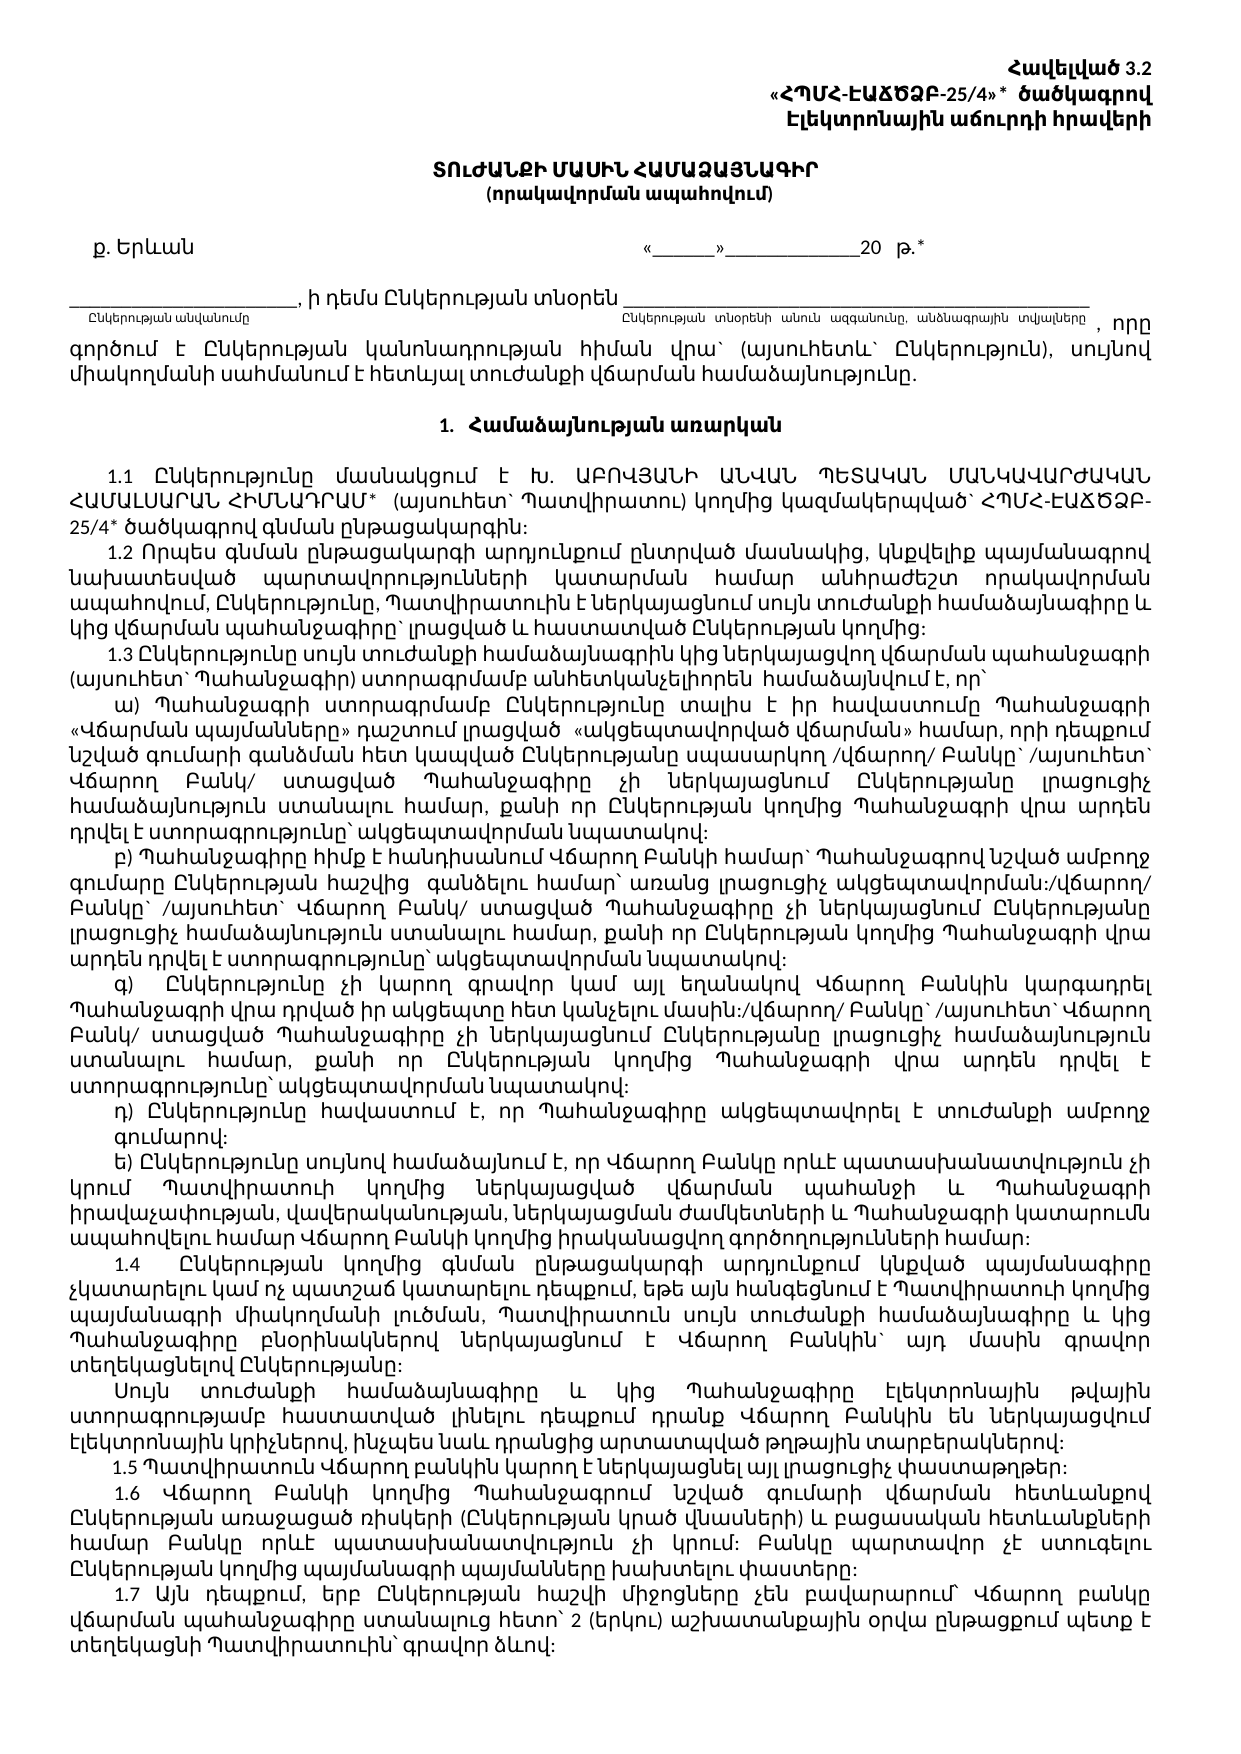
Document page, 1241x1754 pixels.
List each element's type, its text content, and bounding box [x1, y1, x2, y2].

text ե) Ընկերությունը սույնով համաձայնում է, որ Վճարող Բանկը որևէ պատասխանատվություն չի կրում Պատվիրատուի կողմից ներկայացված վճարման պահանջի և Պահանջագրի իրավաչափության, վավերականության, ներկայացման ժամկետների և Պահանջագրի կատարումն ապահովելու համար Վճարող Բանկի կողմից իրականացվող գործողությունների համար: [69, 1149, 1152, 1251]
text 1.4 Ընկերության կողմից գնման ընթացակարգի արդյունքում կնքված պայմանագիրը չկատարելու կամ ոչ պատշաճ կատարելու դեպքում, եթե այն հանգեցնում է Պատվիրատուի կողմից պայմանագրի միակողմանի լուծման, Պատվիրատուն սույն տուժանքի համաձայնագիրը և կից Պահանջագիրը բնօրինակներով ներկայացնում է Վճարող Բանկին` այդ մասին գրավոր տեղեկացնելով Ընկերությանը: [69, 1251, 1152, 1378]
text գ) Ընկերությունը չի կարող գրավոր կամ այլ եղանակով Վճարող Բանկին կարգադրել Պահանջագրի վրա դրված իր ակցեպտը հետ կանչելու մասին:/վճարող/ Բանկը` /այսուհետ` Վճարող Բանկ/ ստացված Պահանջագիրը չի ներկայացնում Ընկերությանը լրացուցիչ համաձայնություն ստանալու համար, քանի որ Ընկերության կողմից Պահանջագրի վրա արդեն դրվել է ստորագրությունը՝ ակցեպտավորման նպատակով: [69, 971, 1152, 1098]
text ք. Երևան «______»_____________20 թ.* [69, 234, 1152, 260]
text 1. Համաձայնության առարկան [69, 412, 1152, 438]
text 1.6 Վճարող Բանկի կողմից Պահանջագրում նշված գումարի վճարման հետևանքով Ընկերության առաջացած ռիսկերի (Ընկերության կրած վնասների) և բացասական հետևանքների համար Բանկը որևէ պատասխանատվություն չի կրում: Բանկը պարտավոր չէ ստուգելու Ընկերության կողմից պայմանագրի պայմանները խախտելու փաստերը: [69, 1480, 1152, 1581]
text Ընկերության անվանումը Ընկերության տնօրենի անուն ազգանունը, անձնագրային տվյալները , որը գործում է Ընկերության կանոնադրության հիման վրա` (այսուհետև` Ընկերություն), սույնով միակողմանի սահմանում է հետևյալ տուժանքի վճարման համաձայնությունը. [69, 311, 1152, 387]
text «ՀՊՄՀ-ԷԱՃԾՁԲ-25/4»* ծածկագրով [69, 81, 1152, 106]
text 1.7 Այն դեպքում, երբ Ընկերության հաշվի միջոցները չեն բավարարում՝ Վճարող բանկը վճարման պահանջագիրը ստանալուց հետո՝ 2 (երկու) աշխատանքային օրվա ընթացքում պետք է տեղեկացնի Պատվիրատուին՝ գրավոր ձևով: [69, 1581, 1152, 1658]
text ______________________, ի դեմս Ընկերության տնօրեն _____________________________________________ [69, 285, 1152, 311]
text ՏՈւԺԱՆՔԻ ՄԱՍԻՆ ՀԱՄԱՁԱՅՆԱԳԻՐ [69, 157, 1152, 183]
text Էլեկտրոնային աճուրդի հրավերի [69, 106, 1152, 132]
text դ) Ընկերությունը հավաստում է, որ Պահանջագիրը ակցեպտավորել է տուժանքի ամբողջ գումարով: [113, 1098, 1152, 1149]
text 1.5 Պատվիրատուն Վճարող բանկին կարող է ներկայացնել այլ լրացուցիչ փաստաթղթեր: [69, 1454, 1152, 1480]
text ա) Պահանջագրի ստորագրմամբ Ընկերությունը տալիս է իր հավաստումը Պահանջագրի «Վճարման պայմանները» դաշտում լրացված «ակցեպտավորված վճարման» համար, որի դեպքում նշված գումարի գանձման հետ կապված Ընկերությանը սպասարկող /վճարող/ Բանկը` /այսուհետ` Վճարող Բանկ/ ստացված Պահանջագիրը չի ներկայացնում Ընկերությանը լրացուցիչ համաձայնություն ստանալու համար, քանի որ Ընկերության կողմից Պահանջագրի վրա արդեն դրվել է ստորագրությունը՝ ակցեպտավորման նպատակով: [69, 692, 1152, 844]
text 1.3 Ընկերությունը սույն տուժանքի համաձայնագրին կից ներկայացվող վճարման պահանջագրի (այսուհետ` Պահանջագիր) ստորագրմամբ անհետկանչելիորեն համաձայնվում է, որ՝ [69, 641, 1152, 692]
text Սույն տուժանքի համաձայնագիրը և կից Պահանջագիրը էլեկտրոնային թվային ստորագրությամբ հաստատված լինելու դեպքում դրանք Վճարող Բանկին են ներկայացվում էլեկտրոնային կրիչներով, ինչպես նաև դրանցից արտատպված թղթային տարբերակներով: [69, 1378, 1152, 1454]
text Հավելված 3.2 [69, 56, 1152, 81]
text բ) Պահանջագիրը հիմք է հանդիսանում Վճարող Բանկի համար` Պահանջագրով նշված ամբողջ գումարը Ընկերության հաշվից գանձելու համար՝ առանց լրացուցիչ ակցեպտավորման:/վճարող/ Բանկը` /այսուհետ` Վճարող Բանկ/ ստացված Պահանջագիրը չի ներկայացնում Ընկերությանը լրացուցիչ համաձայնություն ստանալու համար, քանի որ Ընկերության կողմից Պահանջագրի վրա արդեն դրվել է ստորագրությունը՝ ակցեպտավորման նպատակով: [69, 844, 1152, 971]
text 1.2 Որպես գնման ընթացակարգի արդյունքում ընտրված մասնակից, կնքվելիք պայմանագրով նախատեսված պարտավորությունների կատարման համար անհրաժեշտ որակավորման ապահովում, Ընկերությունը, Պատվիրատուին է ներկայացնում սույն տուժանքի համաձայնագիրը և կից վճարման պահանջագիրը` լրացված և հաստատված Ընկերության կողմից: [69, 539, 1152, 641]
text (որակավորման ապահովում) [69, 183, 1152, 206]
text 1.1 Ընկերությունը մասնակցում է Խ. ԱԲՈՎՅԱՆԻ ԱՆՎԱՆ ՊԵՏԱԿԱՆ ՄԱՆԿԱՎԱՐԺԱԿԱՆ ՀԱՄԱԼՍԱՐԱՆ ՀԻՄՆԱԴՐԱՄ* (այսուհետ` Պատվիրատու) կողմից կազմակերպված` ՀՊՄՀ-ԷԱՃԾՁԲ-25/4* ծածկագրով գնման ընթացակարգին: [69, 463, 1152, 539]
